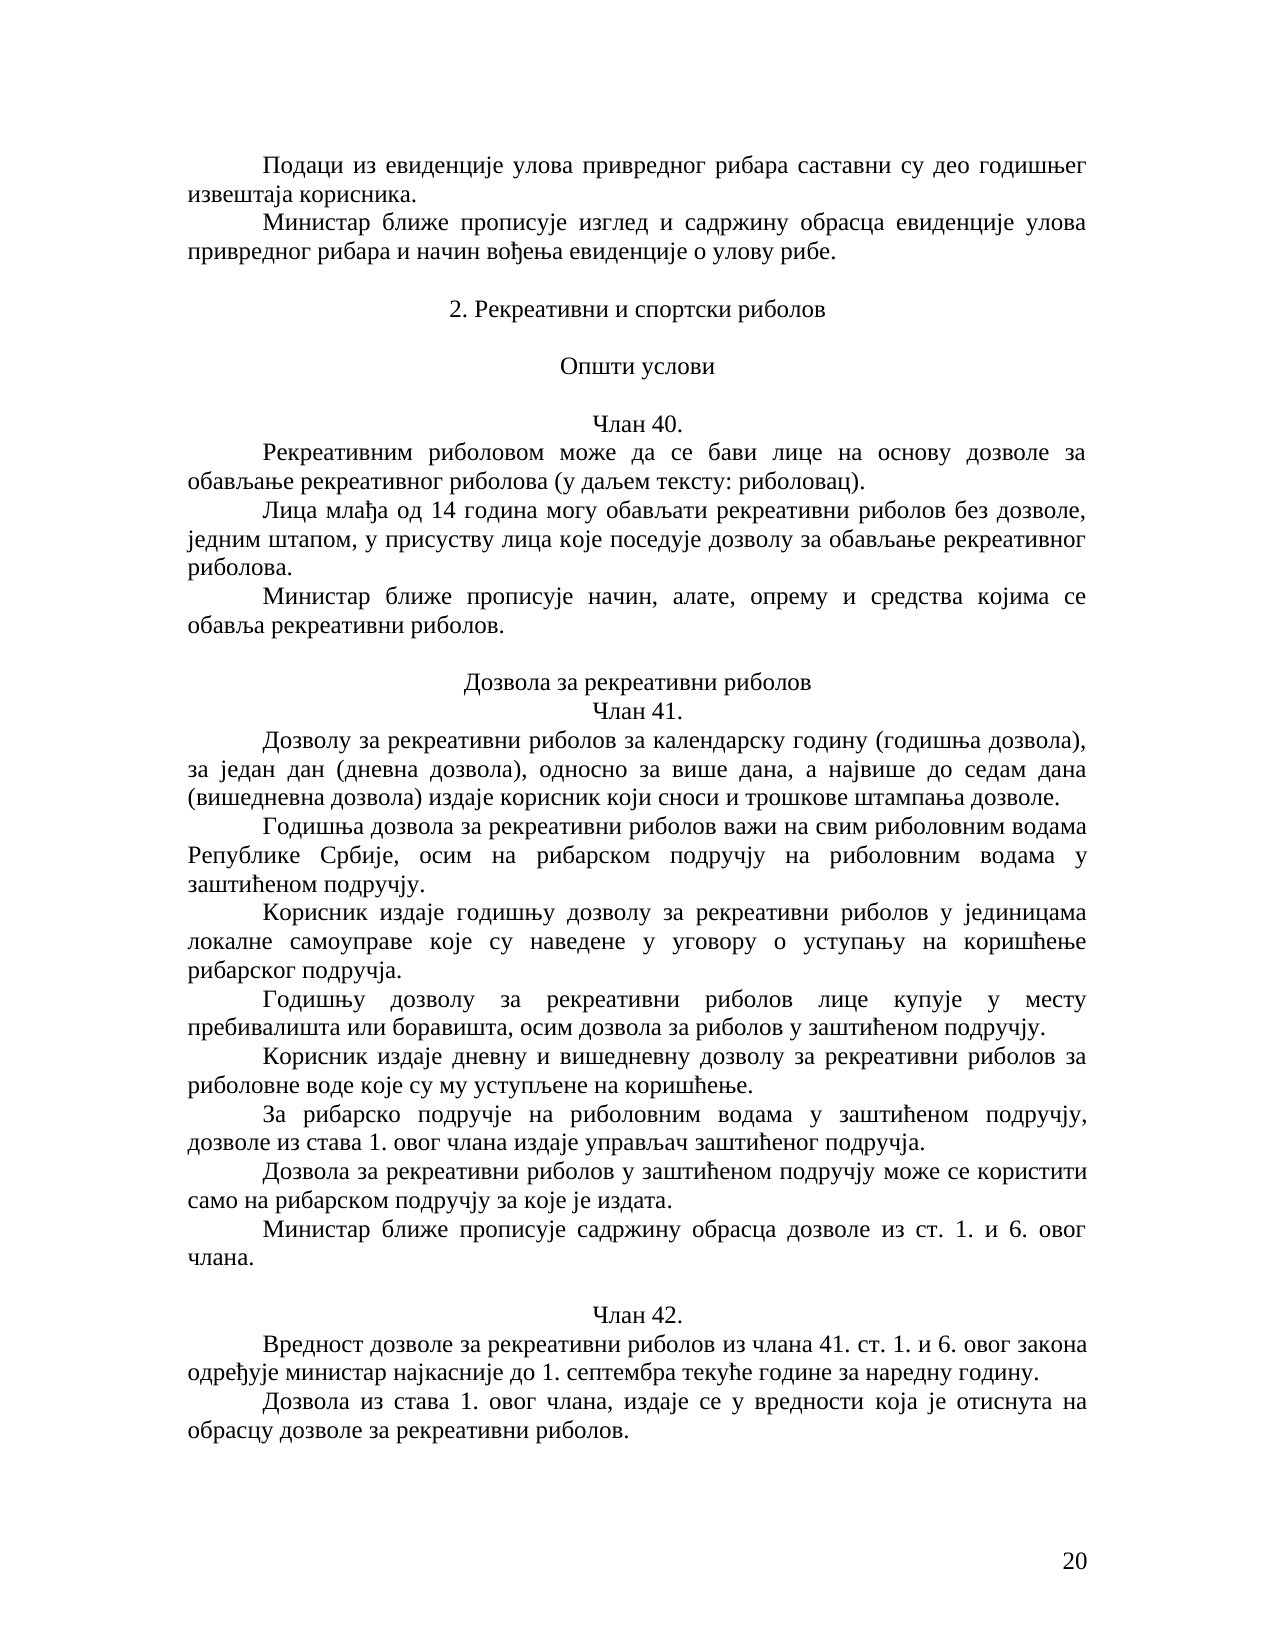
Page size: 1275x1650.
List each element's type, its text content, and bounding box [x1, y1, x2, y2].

text Дозволу за рекреативни риболов за календарску годину (годишња дозвола), за један дан (дневна дозвола), односно за више дана, а највише до седам дана (вишедневна дозвола) издаје корисник који сноси и трошкове штампања дозволе. [187, 725, 1087, 811]
text Члан 40. [187, 409, 1087, 437]
text Министар ближе прописује садржину обрасца дозволе из ст. 1. и 6. овог члана. [187, 1214, 1087, 1271]
text Рекреативним риболовом може да се бави лице на основу дозволе за обављање рекреативног риболова (у даљем тексту: риболовац). [187, 437, 1087, 495]
text Подаци из евиденције улова привредног рибара саставни су део годишњег извештаја корисника. [187, 150, 1087, 207]
text Корисник издаје годишњу дозволу за рекреативни риболов у јединицама локалне самоуправе које су наведене у уговору о уступању на коришћење рибарског подручја. [187, 897, 1087, 984]
text Члан 41. [187, 696, 1087, 725]
text Годишња дозвола за рекреативни риболов важи на свим риболовним водама Републике Србије, осим на рибарском подручју на риболовним водама у заштићеном подручју. [187, 811, 1087, 897]
text Министар ближе прописује изглед и садржину обрасца евиденције улова привредног рибара и начин вођења евиденције о улову рибе. [187, 207, 1087, 265]
text За рибарско подручје на риболовним водама у заштићеном подручју, дозволе из става 1. овог члана издаје управљач заштићеног подручја. [187, 1099, 1087, 1156]
text Вредност дозволе за рекреативни риболов из члана 41. ст. 1. и 6. овог закона одређује министар најкасније до 1. септембра текуће године за наредну годину. [187, 1329, 1087, 1386]
text Министар ближе прописује начин, алате, опрему и средства којима се обавља рекреативни риболов. [187, 581, 1087, 639]
text Општи услови [187, 351, 1087, 380]
text Корисник издаје дневну и вишедневну дозволу за рекреативни риболов за риболовне воде које су му уступљене на коришћење. [187, 1041, 1087, 1099]
text Члан 42. [187, 1300, 1087, 1329]
text Дозвола за рекреативни риболов у заштићеном подручју може се користити само на рибарском подручју за које је издата. [187, 1156, 1087, 1214]
text Лица млађа од 14 година могу обављати рекреативни риболов без дозволе, једним штапом, у присуству лица које поседује дозволу за обављање рекреативног риболова. [187, 495, 1087, 581]
text Дозвола из става 1. овог члана, издаје се у вредности која је отиснута на обрасцу дозволе за рекреативни риболов. [187, 1386, 1087, 1444]
text Дозвола за рекреативни риболов [187, 667, 1087, 696]
text Годишњу дозволу за рекреативни риболов лице купује у месту пребивалишта или боравишта, осим дозвола за риболов у заштићеном подручју. [187, 984, 1087, 1041]
text 2. Рекреативни и спортски риболов [187, 294, 1087, 322]
